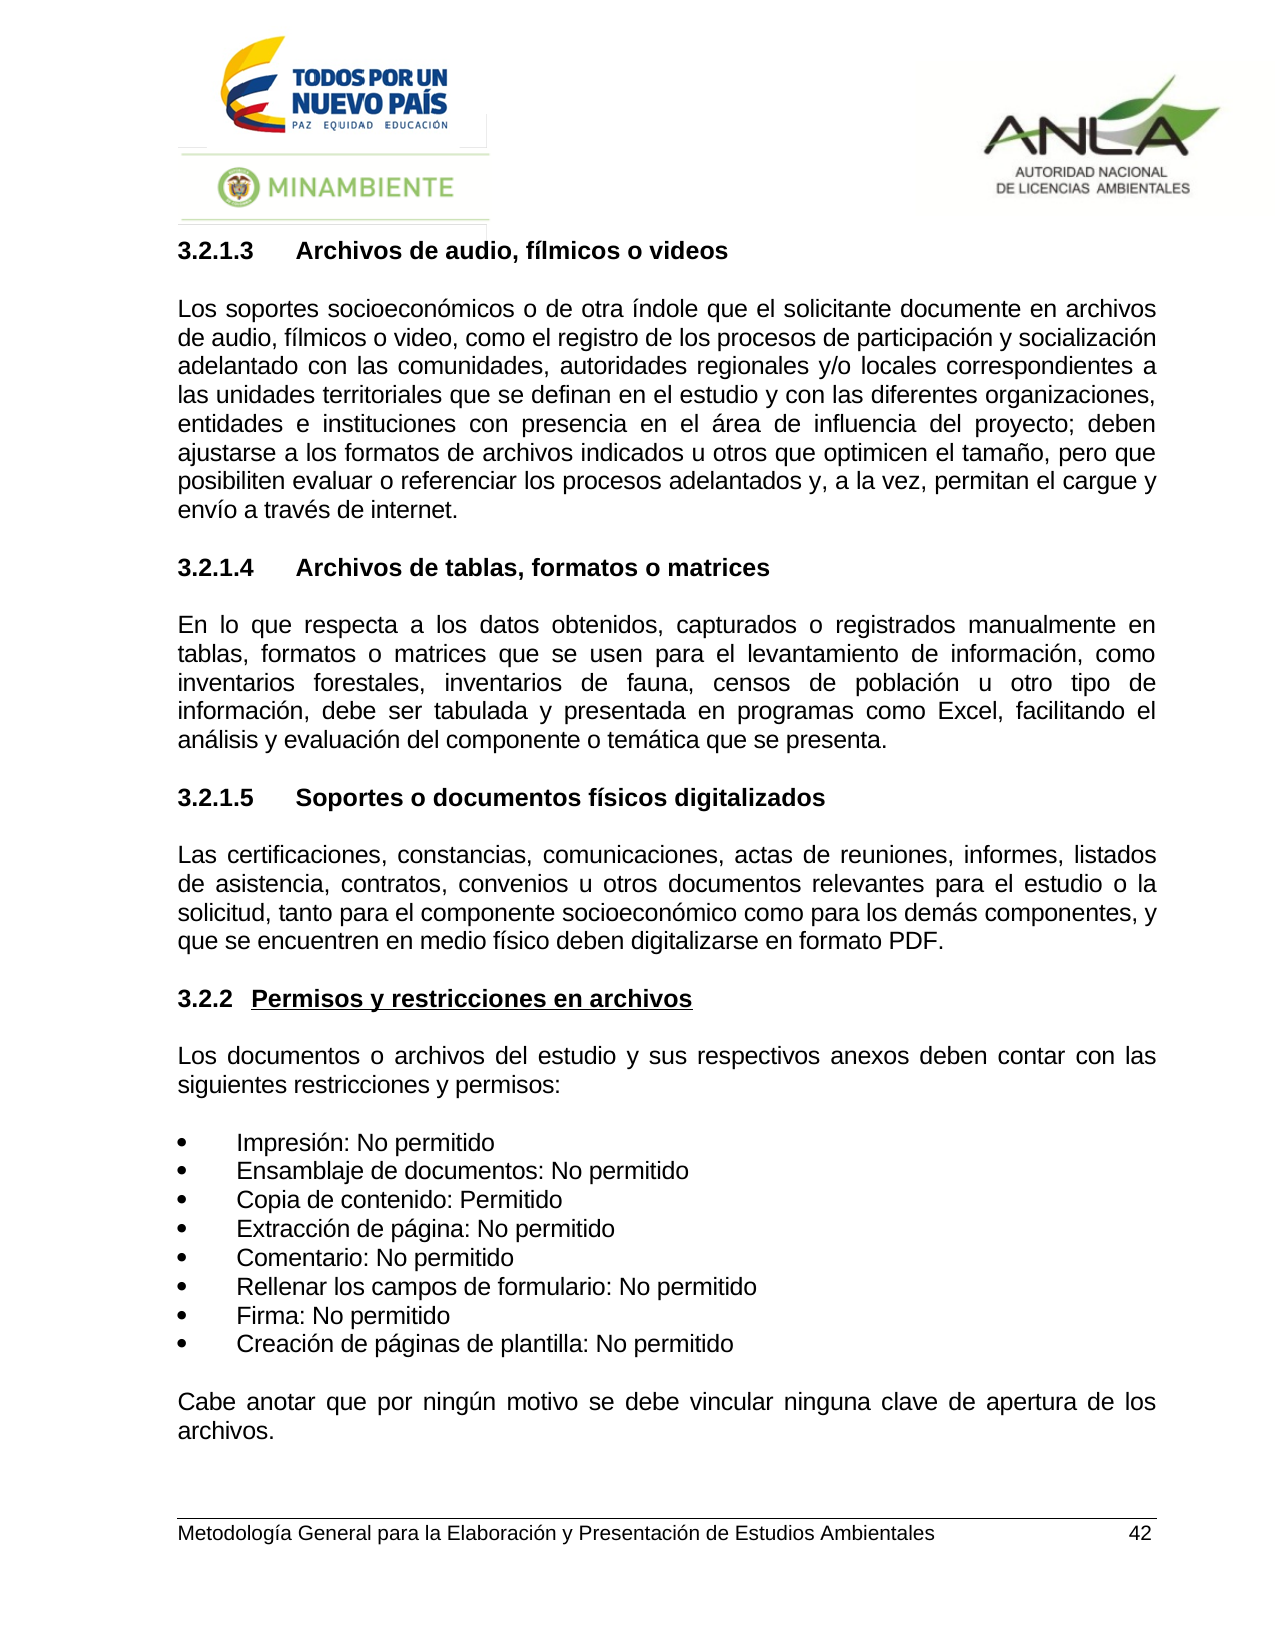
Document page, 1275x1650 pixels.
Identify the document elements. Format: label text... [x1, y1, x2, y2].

subtitle Permisos y restricciones en archivos [177, 984, 1157, 1012]
list Ensamblaje de documentos: No permitido [177, 1156, 1157, 1185]
list Las certificaciones, constancias, comunicaciones, actas de reuniones, informes, listados de asistencia, contratos, convenios u otros documentos relevantes para el estudio o la solicitud, tanto para el componente socioeconómico como para los demás componentes, y que se encuentren en medio físico deben digitalizarse en formato PDF. [177, 840, 1157, 955]
picture [178, 26, 493, 236]
list Firma: No permitido [177, 1301, 1157, 1329]
list En lo que respecta a los datos obtenidos, capturados o registrados manualmente en tablas, formatos o matrices que se usen para el levantamiento de información, como inventarios forestales, inventarios de fauna, censos de población u otro tipo de información, debe ser tabulada y presentada en programas como Excel, facilitando el análisis y evaluación del componente o temática que se presenta. [177, 610, 1157, 754]
list Los soportes socioeconómicos o de otra índole que el solicitante documente en archivos de audio, fílmicos o video, como el registro de los procesos de participación y socialización adelantado con las comunidades, autoridades regionales y/o locales correspondientes a las unidades territoriales que se definan en el estudio y con las diferentes organizaciones, entidades e instituciones con presencia en el área de influencia del proyecto; deben ajustarse a los formatos de archivos indicados u otros que optimicen el tamaño, pero que posibiliten evaluar o referenciar los procesos adelantados y, a la vez, permitan el cargue y envío a través de internet. [177, 294, 1157, 524]
subtitle Soportes o documentos físicos digitalizados [177, 782, 1157, 811]
list Comentario: No permitido [177, 1243, 1157, 1272]
list Creación de páginas de plantilla: No permitido [177, 1329, 1157, 1358]
list Copia de contenido: Permitido [177, 1185, 1157, 1214]
subtitle Archivos de audio, fílmicos o videos [177, 236, 1157, 265]
picture [915, 61, 1275, 216]
list Rellenar los campos de formulario: No permitido [177, 1272, 1157, 1301]
list Impresión: No permitido [177, 1127, 1157, 1156]
list Cabe anotar que por ningún motivo se debe vincular ninguna clave de apertura de los archivos. [177, 1387, 1157, 1444]
list Los documentos o archivos del estudio y sus respectivos anexos deben contar con las siguientes restricciones y permisos: [177, 1041, 1157, 1099]
subtitle Archivos de tablas, formatos o matrices [177, 552, 1157, 581]
list Extracción de página: No permitido [177, 1214, 1157, 1243]
